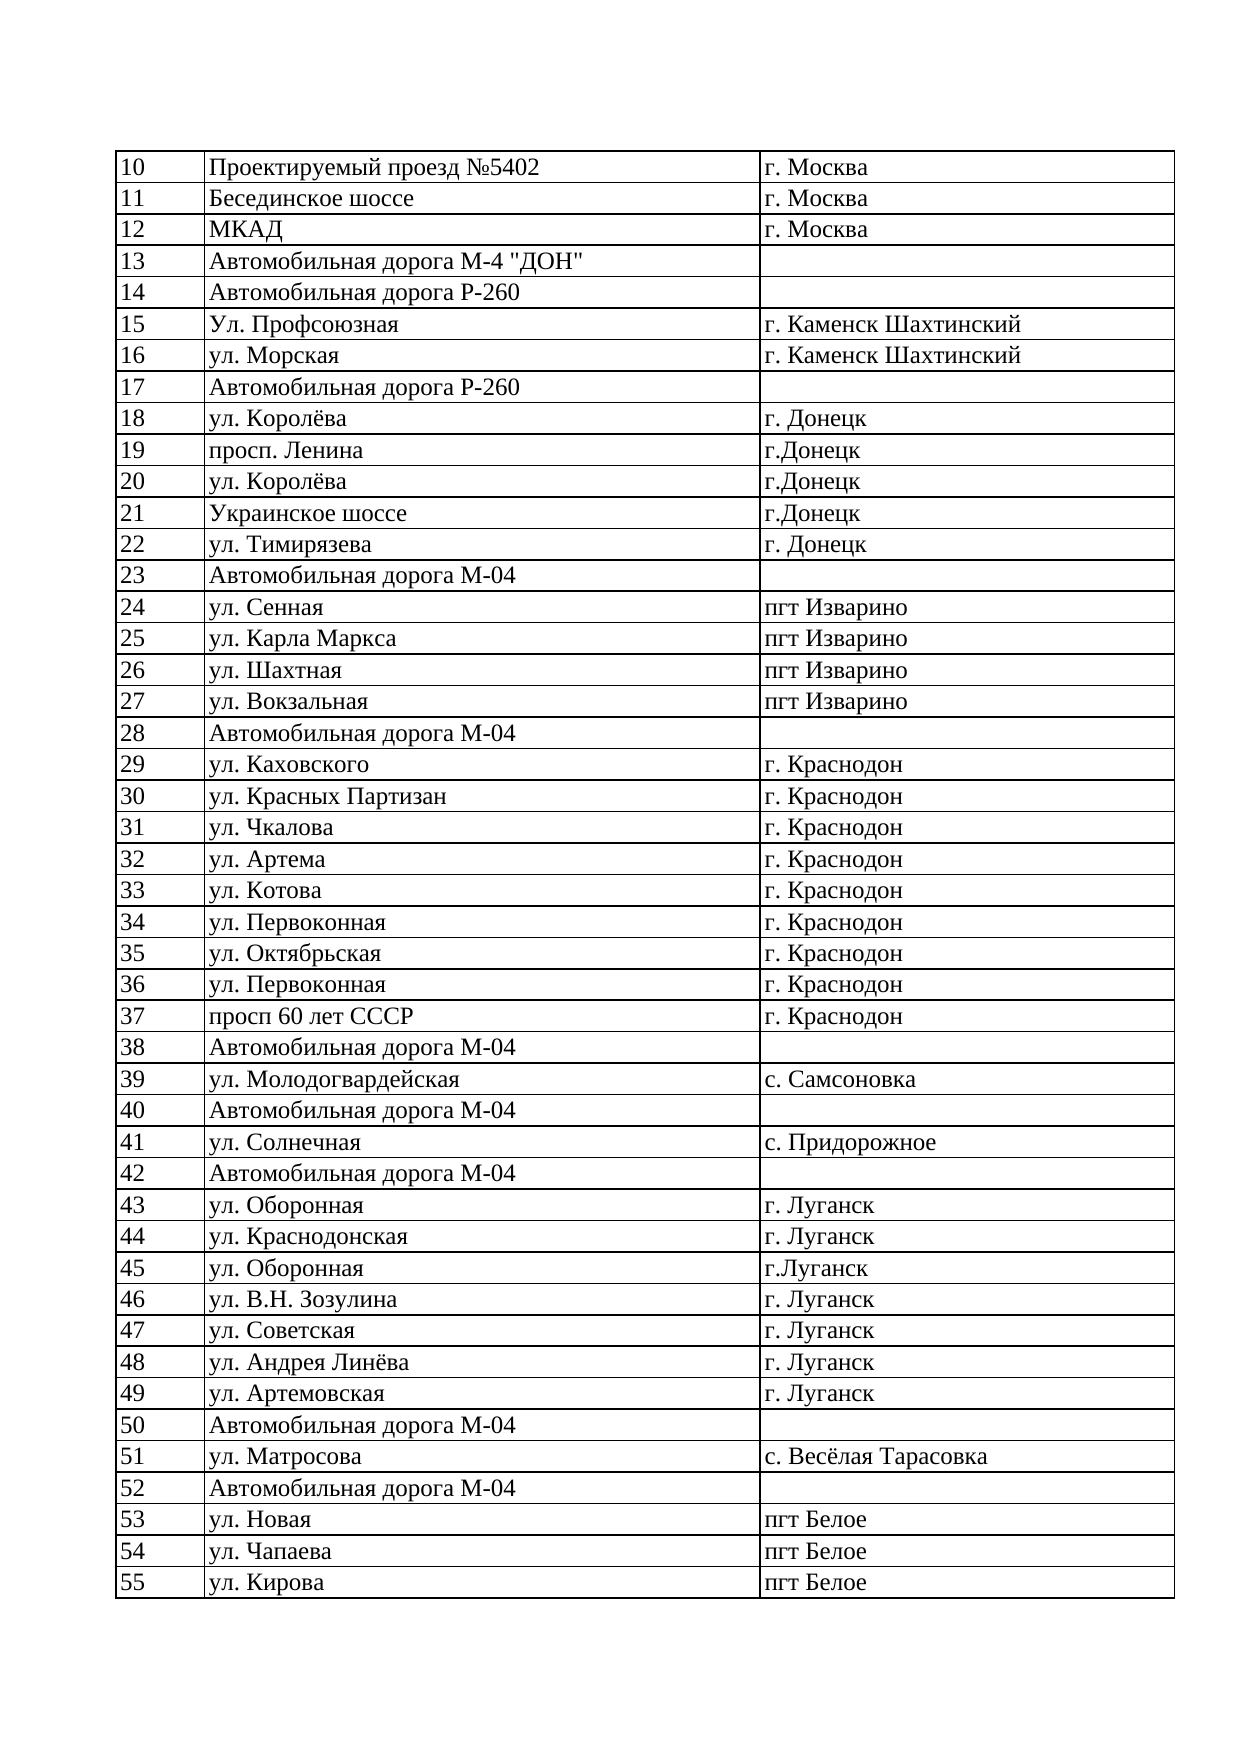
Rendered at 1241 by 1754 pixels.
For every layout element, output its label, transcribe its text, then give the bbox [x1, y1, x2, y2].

table_cell 52 [117, 1473, 204, 1503]
table_cell 51 [117, 1441, 204, 1471]
table_cell просп. Ленина [205, 435, 759, 464]
table_cell ул. Артема [205, 844, 759, 873]
table_cell г.Донецк [761, 498, 1174, 527]
table_cell г. Луганск [761, 1190, 1174, 1219]
table_cell ул. Королёва [205, 403, 759, 433]
table_cell г. Краснодон [761, 907, 1174, 936]
table_cell 17 [117, 372, 204, 402]
table_cell 30 [117, 781, 204, 811]
table_cell ул. Оборонная [205, 1253, 759, 1282]
table_cell [761, 277, 1174, 307]
table_cell 43 [117, 1190, 204, 1219]
table_cell г. Москва [761, 152, 1174, 181]
table_cell ул. Котова [205, 875, 759, 905]
table_cell Автомобильная дорога М-4 "ДОН" [205, 246, 759, 276]
table_cell [761, 1032, 1174, 1062]
table_cell 35 [117, 938, 204, 968]
table_cell 14 [117, 277, 204, 307]
table_cell МКАД [205, 215, 759, 244]
table_cell ул. Сенная [205, 592, 759, 622]
table_cell 46 [117, 1284, 204, 1314]
table_cell [761, 372, 1174, 402]
table_cell Автомобильная дорога М-04 [205, 1095, 759, 1125]
table_cell г. Луганск [761, 1221, 1174, 1251]
table_cell Автомобильная дорога М-04 [205, 718, 759, 748]
table_cell 18 [117, 403, 204, 433]
table_cell г. Краснодон [761, 781, 1174, 811]
table_cell ул. Краснодонская [205, 1221, 759, 1251]
table_cell ул. Оборонная [205, 1190, 759, 1219]
table_cell 41 [117, 1127, 204, 1157]
table_cell 19 [117, 435, 204, 464]
table_cell 16 [117, 340, 204, 370]
table_cell ул. Новая [205, 1504, 759, 1534]
table_cell ул. Карла Маркса [205, 623, 759, 653]
table_cell 47 [117, 1316, 204, 1345]
table_cell [761, 1095, 1174, 1125]
table_cell пгт Белое [761, 1567, 1174, 1597]
table_cell 13 [117, 246, 204, 276]
table_cell с. Весёлая Тарасовка [761, 1441, 1174, 1471]
table_cell г. Москва [761, 183, 1174, 213]
table_cell ул. Матросова [205, 1441, 759, 1471]
table_cell пгт Белое [761, 1536, 1174, 1566]
table_cell ул. Шахтная [205, 655, 759, 685]
table_cell [761, 561, 1174, 590]
table_cell 39 [117, 1064, 204, 1094]
table_cell ул. Каховского [205, 749, 759, 779]
table_cell ул. В.Н. Зозулина [205, 1284, 759, 1314]
table_cell г. Краснодон [761, 875, 1174, 905]
table_cell Автомобильная дорога М-04 [205, 561, 759, 590]
table_cell ул. Молодогвардейская [205, 1064, 759, 1094]
table_cell 34 [117, 907, 204, 936]
table_cell ул. Чкалова [205, 812, 759, 842]
table_cell 24 [117, 592, 204, 622]
table_cell 31 [117, 812, 204, 842]
table_cell 21 [117, 498, 204, 527]
table_cell г.Донецк [761, 435, 1174, 464]
table_cell ул. Солнечная [205, 1127, 759, 1157]
table_cell 33 [117, 875, 204, 905]
table_cell пгт Белое [761, 1504, 1174, 1534]
table_cell ул. Кирова [205, 1567, 759, 1597]
table_cell ул. Чапаева [205, 1536, 759, 1566]
table_cell Автомобильная дорога М-04 [205, 1473, 759, 1503]
table_cell г. Луганск [761, 1378, 1174, 1408]
table_cell 50 [117, 1410, 204, 1440]
table_cell ул. Октябрьская [205, 938, 759, 968]
table_cell Ул. Профсоюзная [205, 309, 759, 339]
table_cell 11 [117, 183, 204, 213]
table_cell ул. Первоконная [205, 907, 759, 936]
table_cell 54 [117, 1536, 204, 1566]
table_cell г. Краснодон [761, 749, 1174, 779]
table_cell г.Донецк [761, 466, 1174, 496]
table_cell г. Луганск [761, 1347, 1174, 1377]
table_cell 44 [117, 1221, 204, 1251]
table_cell 55 [117, 1567, 204, 1597]
table_cell с. Придорожное [761, 1127, 1174, 1157]
table_cell г. Каменск Шахтинский [761, 340, 1174, 370]
table_cell г. Донецк [761, 529, 1174, 559]
table_cell 28 [117, 718, 204, 748]
table_cell ул. Артемовская [205, 1378, 759, 1408]
table_cell 42 [117, 1158, 204, 1188]
table_cell 15 [117, 309, 204, 339]
table_cell 26 [117, 655, 204, 685]
table_cell г. Краснодон [761, 1001, 1174, 1031]
table_cell 38 [117, 1032, 204, 1062]
table_cell ул. Вокзальная [205, 686, 759, 716]
table_cell пгт Изварино [761, 592, 1174, 622]
table_cell г. Краснодон [761, 844, 1174, 873]
table_cell г. Луганск [761, 1316, 1174, 1345]
table_cell 49 [117, 1378, 204, 1408]
table_cell Автомобильная дорога М-04 [205, 1032, 759, 1062]
table_cell г. Луганск [761, 1284, 1174, 1314]
table_cell [761, 1473, 1174, 1503]
table_cell г.Луганск [761, 1253, 1174, 1282]
table_cell с. Самсоновка [761, 1064, 1174, 1094]
table_cell Бесединское шоссе [205, 183, 759, 213]
table_cell [761, 1410, 1174, 1440]
table_cell пгт Изварино [761, 655, 1174, 685]
table_cell Автомобильная дорога М-04 [205, 1410, 759, 1440]
table_cell [761, 246, 1174, 276]
table_cell [761, 1158, 1174, 1188]
table_cell пгт Изварино [761, 686, 1174, 716]
table_cell г. Каменск Шахтинский [761, 309, 1174, 339]
table_cell 37 [117, 1001, 204, 1031]
table_cell 20 [117, 466, 204, 496]
table_cell 25 [117, 623, 204, 653]
table_cell 23 [117, 561, 204, 590]
table_cell ул. Тимирязева [205, 529, 759, 559]
table_cell Автомобильная дорога Р-260 [205, 277, 759, 307]
table_cell г. Краснодон [761, 938, 1174, 968]
table_cell 29 [117, 749, 204, 779]
table_cell Украинское шоссе [205, 498, 759, 527]
table_cell ул. Королёва [205, 466, 759, 496]
table_cell Проектируемый проезд №5402 [205, 152, 759, 181]
table_cell 48 [117, 1347, 204, 1377]
table_cell 53 [117, 1504, 204, 1534]
table_cell г. Донецк [761, 403, 1174, 433]
table_cell 10 [117, 152, 204, 181]
table_cell г. Краснодон [761, 812, 1174, 842]
table_cell 27 [117, 686, 204, 716]
table_cell просп 60 лет СССР [205, 1001, 759, 1031]
table_cell 40 [117, 1095, 204, 1125]
table_cell 12 [117, 215, 204, 244]
table_cell 36 [117, 970, 204, 999]
table_cell ул. Андрея Линёва [205, 1347, 759, 1377]
table_cell г. Краснодон [761, 970, 1174, 999]
table_cell Автомобильная дорога Р-260 [205, 372, 759, 402]
table_cell [761, 718, 1174, 748]
table_cell ул. Морская [205, 340, 759, 370]
table_cell ул. Советская [205, 1316, 759, 1345]
table_cell Автомобильная дорога М-04 [205, 1158, 759, 1188]
table_cell пгт Изварино [761, 623, 1174, 653]
table_cell 32 [117, 844, 204, 873]
table_cell г. Москва [761, 215, 1174, 244]
table_cell ул. Красных Партизан [205, 781, 759, 811]
table_cell 22 [117, 529, 204, 559]
table_cell ул. Первоконная [205, 970, 759, 999]
table_cell 45 [117, 1253, 204, 1282]
